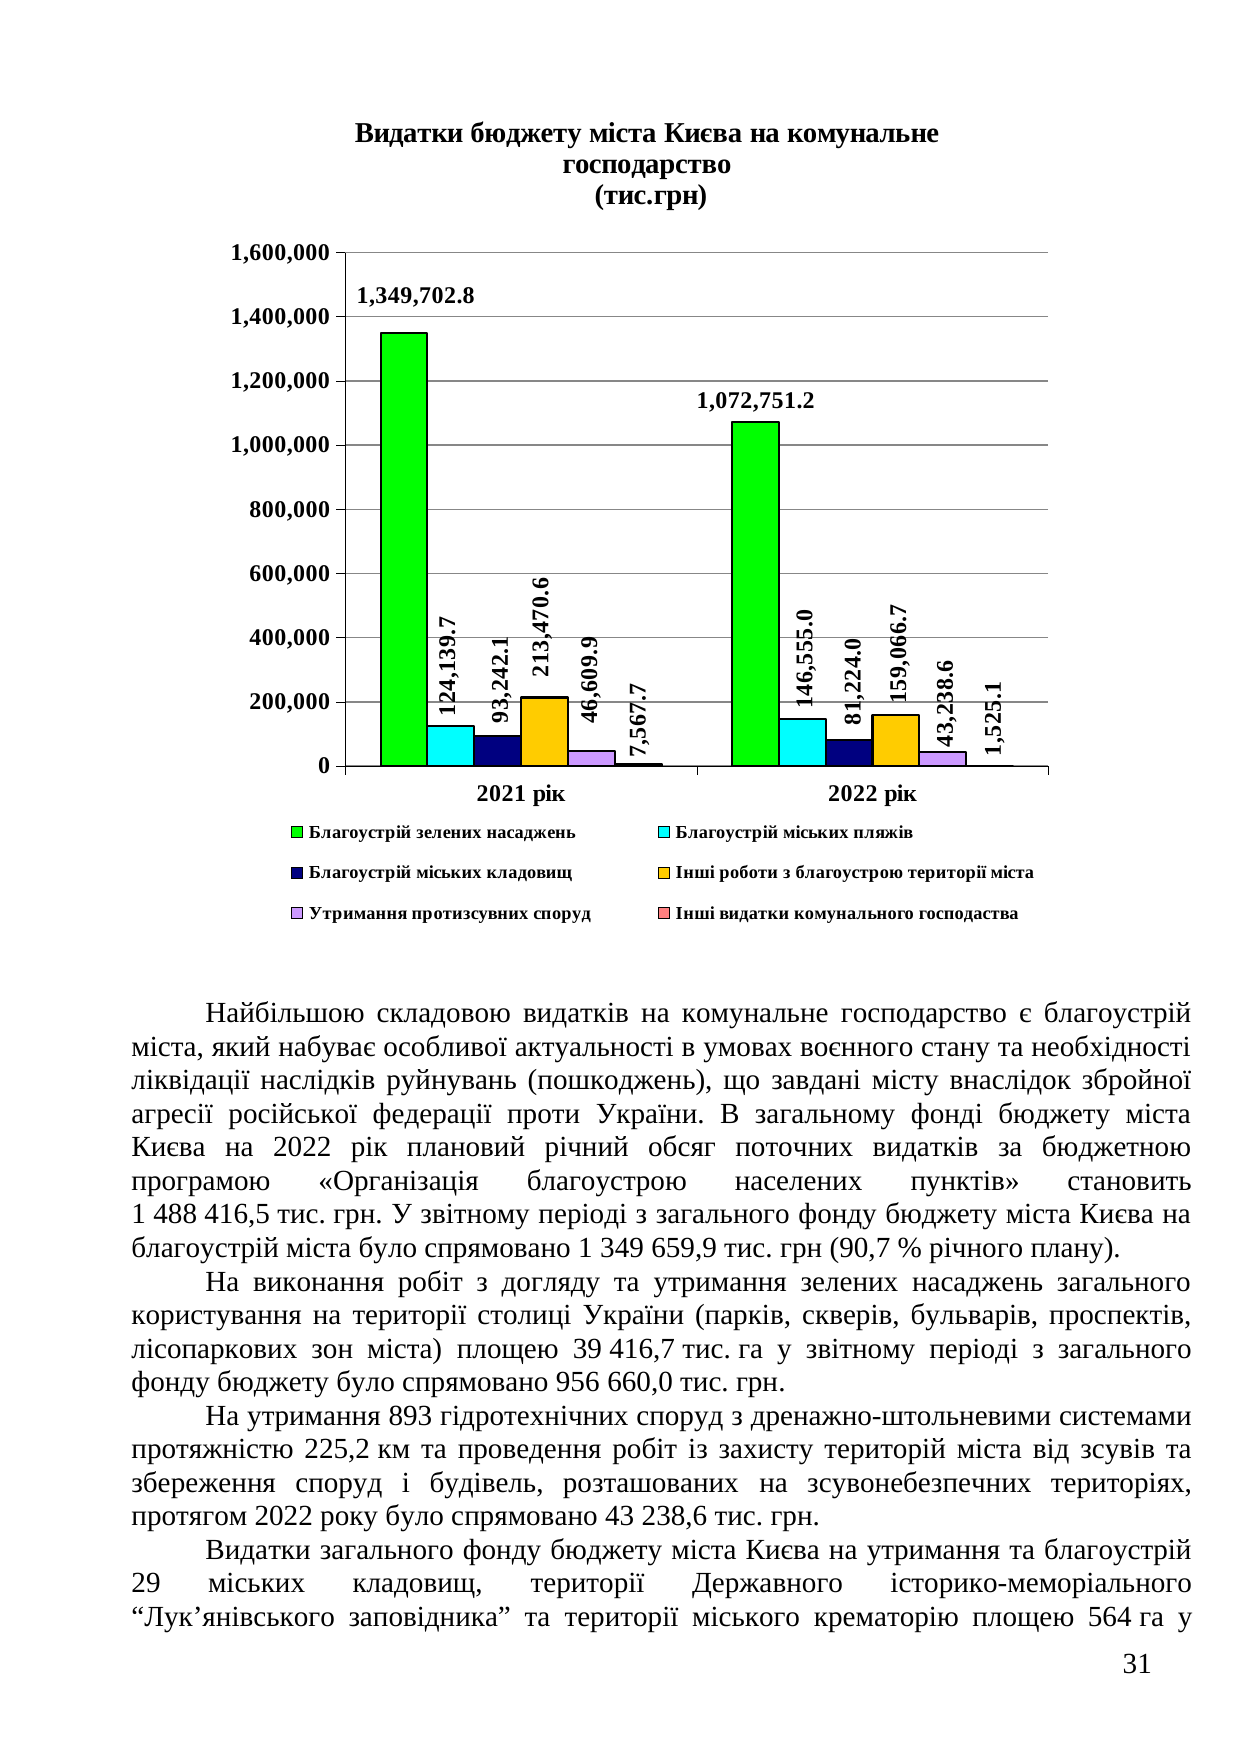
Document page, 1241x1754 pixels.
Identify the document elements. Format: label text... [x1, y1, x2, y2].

text Найбільшою складовою видатків на комунальне господарство є благоустрій міста, який набуває особливої актуальності в умовах воєнного стану та необхідності ліквідації наслідків руйнувань (пошкоджень), що завдані місту внаслідок збройної агресії російської федерації проти України. В загальному фонді бюджету міста Києва на 2022 рік плановий річний обсяг поточних видатків за бюджетною програмою «Організація благоустрою населених пунктів» становить 1 488 416,5 тис. грн. У звітному періоді з загального фонду бюджету міста Києва на благоустрій міста було спрямовано 1 349 659,9 тис. грн (90,7 % річного плану). [131, 995, 1192, 1264]
text На виконання робіт з догляду та утримання зелених насаджень загального користування на території столиці України (парків, скверів, бульварів, проспектів, лісопаркових зон міста) площею 39 416,7 тис. га у звітному періоді з загального фонду бюджету було спрямовано 956 660,0 тис. грн. [131, 1264, 1192, 1398]
text На утримання 893 гідротехнічних споруд з дренажно-штольневими системами протяжністю 225,2 км та проведення робіт із захисту територій міста від зсувів та збереження споруд і будівель, розташованих на зсувонебезпечних територіях, протягом 2022 року було спрямовано 43 238,6 тис. грн. [131, 1398, 1192, 1532]
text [131, 1532, 1192, 1633]
